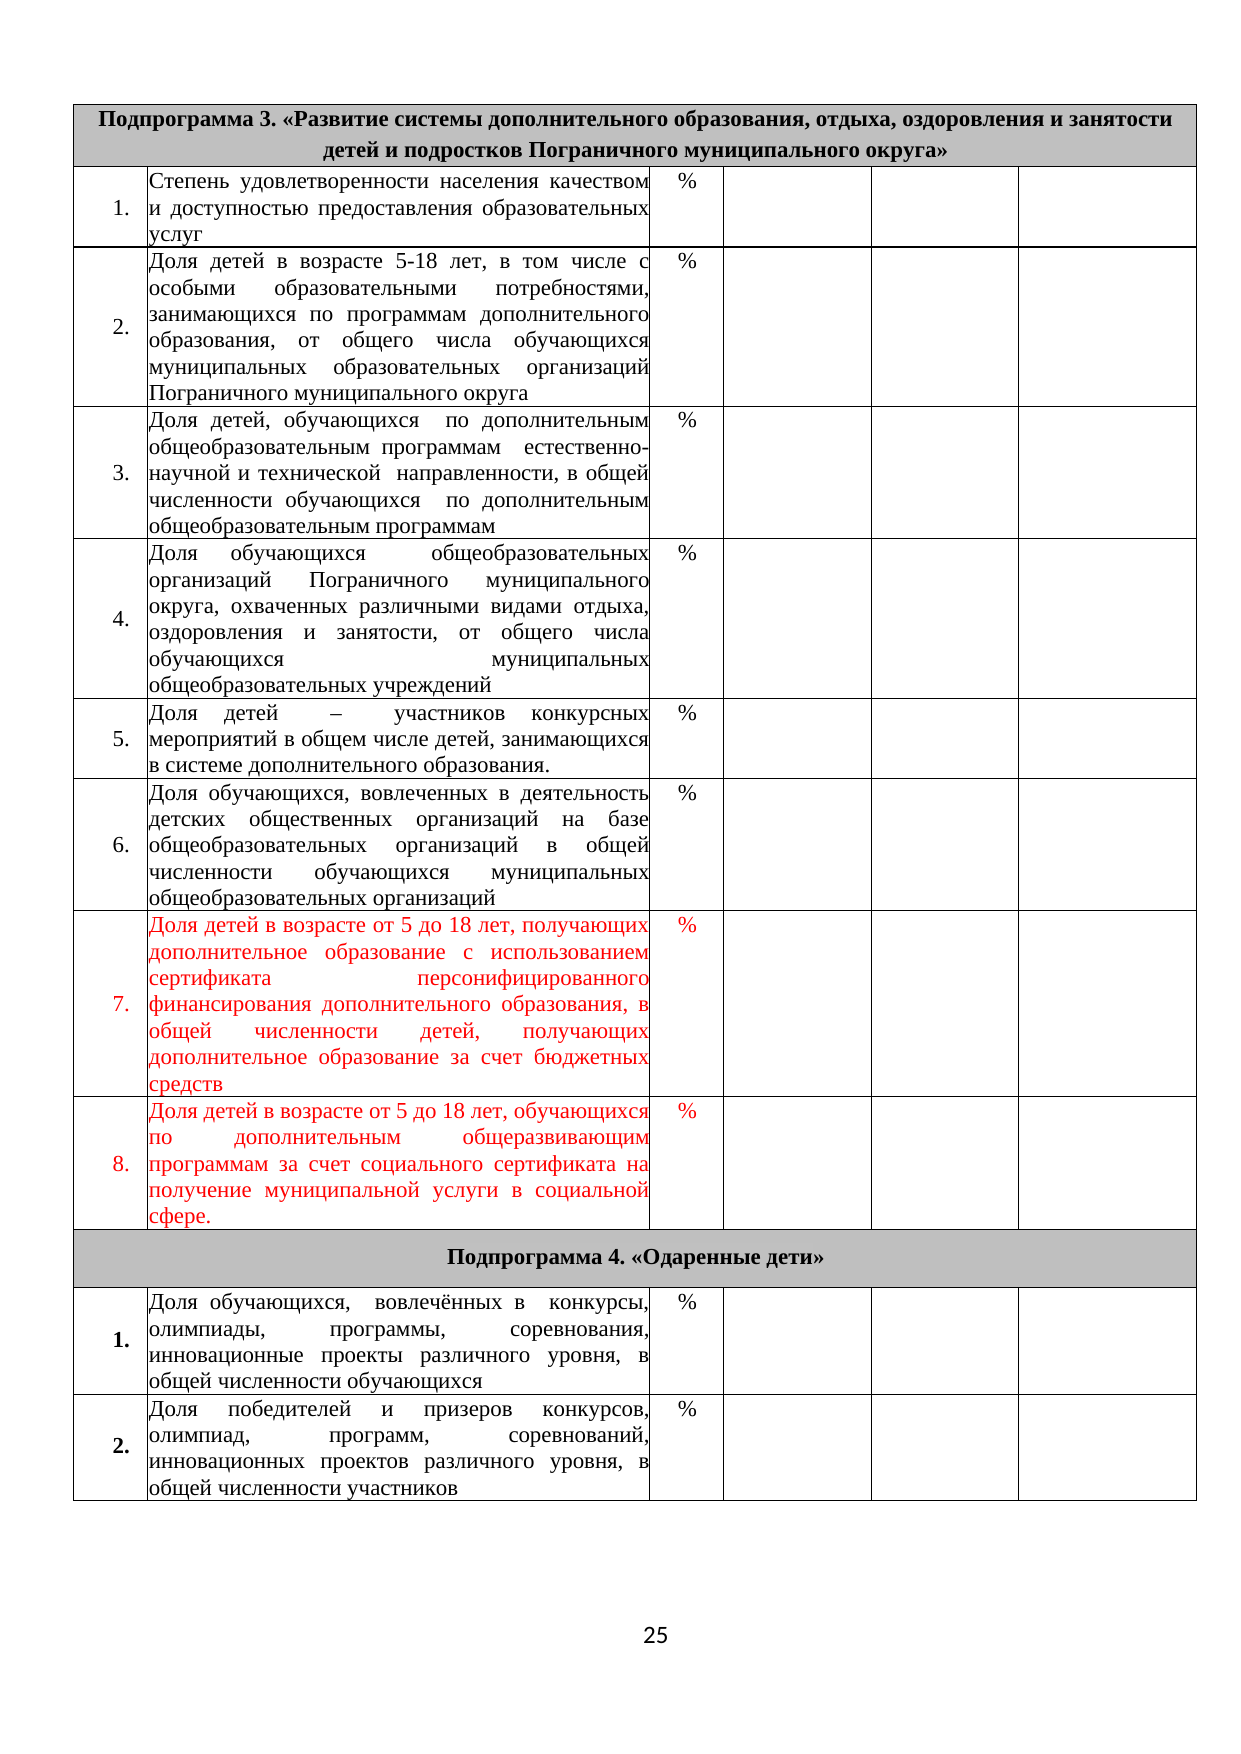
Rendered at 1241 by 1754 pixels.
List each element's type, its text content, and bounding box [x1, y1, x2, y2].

table_cell [74, 779, 147, 910]
table_cell % [650, 407, 723, 538]
table_cell [74, 248, 147, 406]
table_cell [872, 911, 1018, 1096]
table_cell [724, 248, 871, 406]
table_cell [724, 911, 871, 1096]
table_cell [724, 1097, 871, 1229]
table_cell Доля обучающихся, вовлечённых в конкурсы, олимпиады, программы, соревнования, инновационные проекты различного уровня, в общей численности обучающихся [148, 1288, 649, 1394]
table_cell [872, 779, 1018, 910]
table_cell [872, 407, 1018, 538]
table_cell [872, 1097, 1018, 1229]
table_cell [872, 699, 1018, 778]
table_cell [74, 539, 147, 697]
table_cell [872, 539, 1018, 697]
table_cell [74, 1097, 147, 1229]
table_cell [1019, 1097, 1196, 1229]
table_cell Доля детей, обучающихся по дополнительным общеобразовательным программам естественно-научной и технической направленности, в общей численности обучающихся по дополнительным общеобразовательным программам [148, 407, 649, 538]
table_cell Подпрограмма 4. «Одаренные дети» [74, 1230, 1196, 1287]
table_cell [724, 1288, 871, 1394]
table_cell [1019, 1288, 1196, 1394]
table_cell [724, 167, 871, 246]
table_cell Доля детей – участников конкурсных мероприятий в общем числе детей, занимающихся в системе дополнительного образования. [148, 699, 649, 778]
table_cell [724, 407, 871, 538]
table_cell Доля детей в возрасте от 5 до 18 лет, получающих дополнительное образование с использованием сертификата персонифицированного финансирования дополнительного образования, в общей численности детей, получающих дополнительное образование за счет бюджетных средств [148, 911, 649, 1096]
table_cell % [650, 911, 723, 1096]
table_cell [872, 1288, 1018, 1394]
table_cell % [650, 167, 723, 246]
table_cell [724, 699, 871, 778]
table_cell [872, 1395, 1018, 1500]
table_cell [74, 407, 147, 538]
table_cell [1019, 779, 1196, 910]
table_cell [1019, 539, 1196, 697]
table_cell [1019, 167, 1196, 246]
table_cell % [650, 1097, 723, 1229]
table_cell [1019, 699, 1196, 778]
table_cell [74, 699, 147, 778]
table_cell % [650, 539, 723, 697]
table_cell % [650, 248, 723, 406]
table_cell Доля детей в возрасте от 5 до 18 лет, обучающихся по дополнительным общеразвивающим программам за счет социального сертификата на получение муниципальной услуги в социальной сфере. [148, 1097, 649, 1229]
table_cell [74, 167, 147, 246]
table_cell [1019, 248, 1196, 406]
table_cell Доля обучающихся общеобразовательных организаций Пограничного муниципального округа, охваченных различными видами отдыха, оздоровления и занятости, от общего числа обучающихся муниципальных общеобразовательных учреждений [148, 539, 649, 697]
table_cell [724, 539, 871, 697]
table_cell [74, 1395, 147, 1500]
table_cell % [650, 1288, 723, 1394]
table_cell [1019, 1395, 1196, 1500]
table_cell [74, 911, 147, 1096]
table_cell [1019, 407, 1196, 538]
table_cell % [650, 779, 723, 910]
table_cell Доля обучающихся, вовлеченных в деятельность детских общественных организаций на базе общеобразовательных организаций в общей численности обучающихся муниципальных общеобразовательных организаций [148, 779, 649, 910]
table_cell [724, 1395, 871, 1500]
table_cell [872, 167, 1018, 246]
table_cell Доля победителей и призеров конкурсов, олимпиад, программ, соревнований, инновационных проектов различного уровня, в общей численности участников [148, 1395, 649, 1500]
table_cell Подпрограмма 3. «Развитие системы дополнительного образования, отдыха, оздоровления и занятости детей и подростков Пограничного муниципального округа» [74, 105, 1196, 166]
table_cell [74, 1288, 147, 1394]
table_cell % [650, 699, 723, 778]
table_cell % [650, 1395, 723, 1500]
table_cell Степень удовлетворенности населения качеством и доступностью предоставления образовательных услуг [148, 167, 649, 246]
table_cell [724, 779, 871, 910]
table_cell [1019, 911, 1196, 1096]
table_cell Доля детей в возрасте 5-18 лет, в том числе с особыми образовательными потребностями, занимающихся по программам дополнительного образования, от общего числа обучающихся муниципальных образовательных организаций Пограничного муниципального округа [148, 248, 649, 406]
table_cell [872, 248, 1018, 406]
